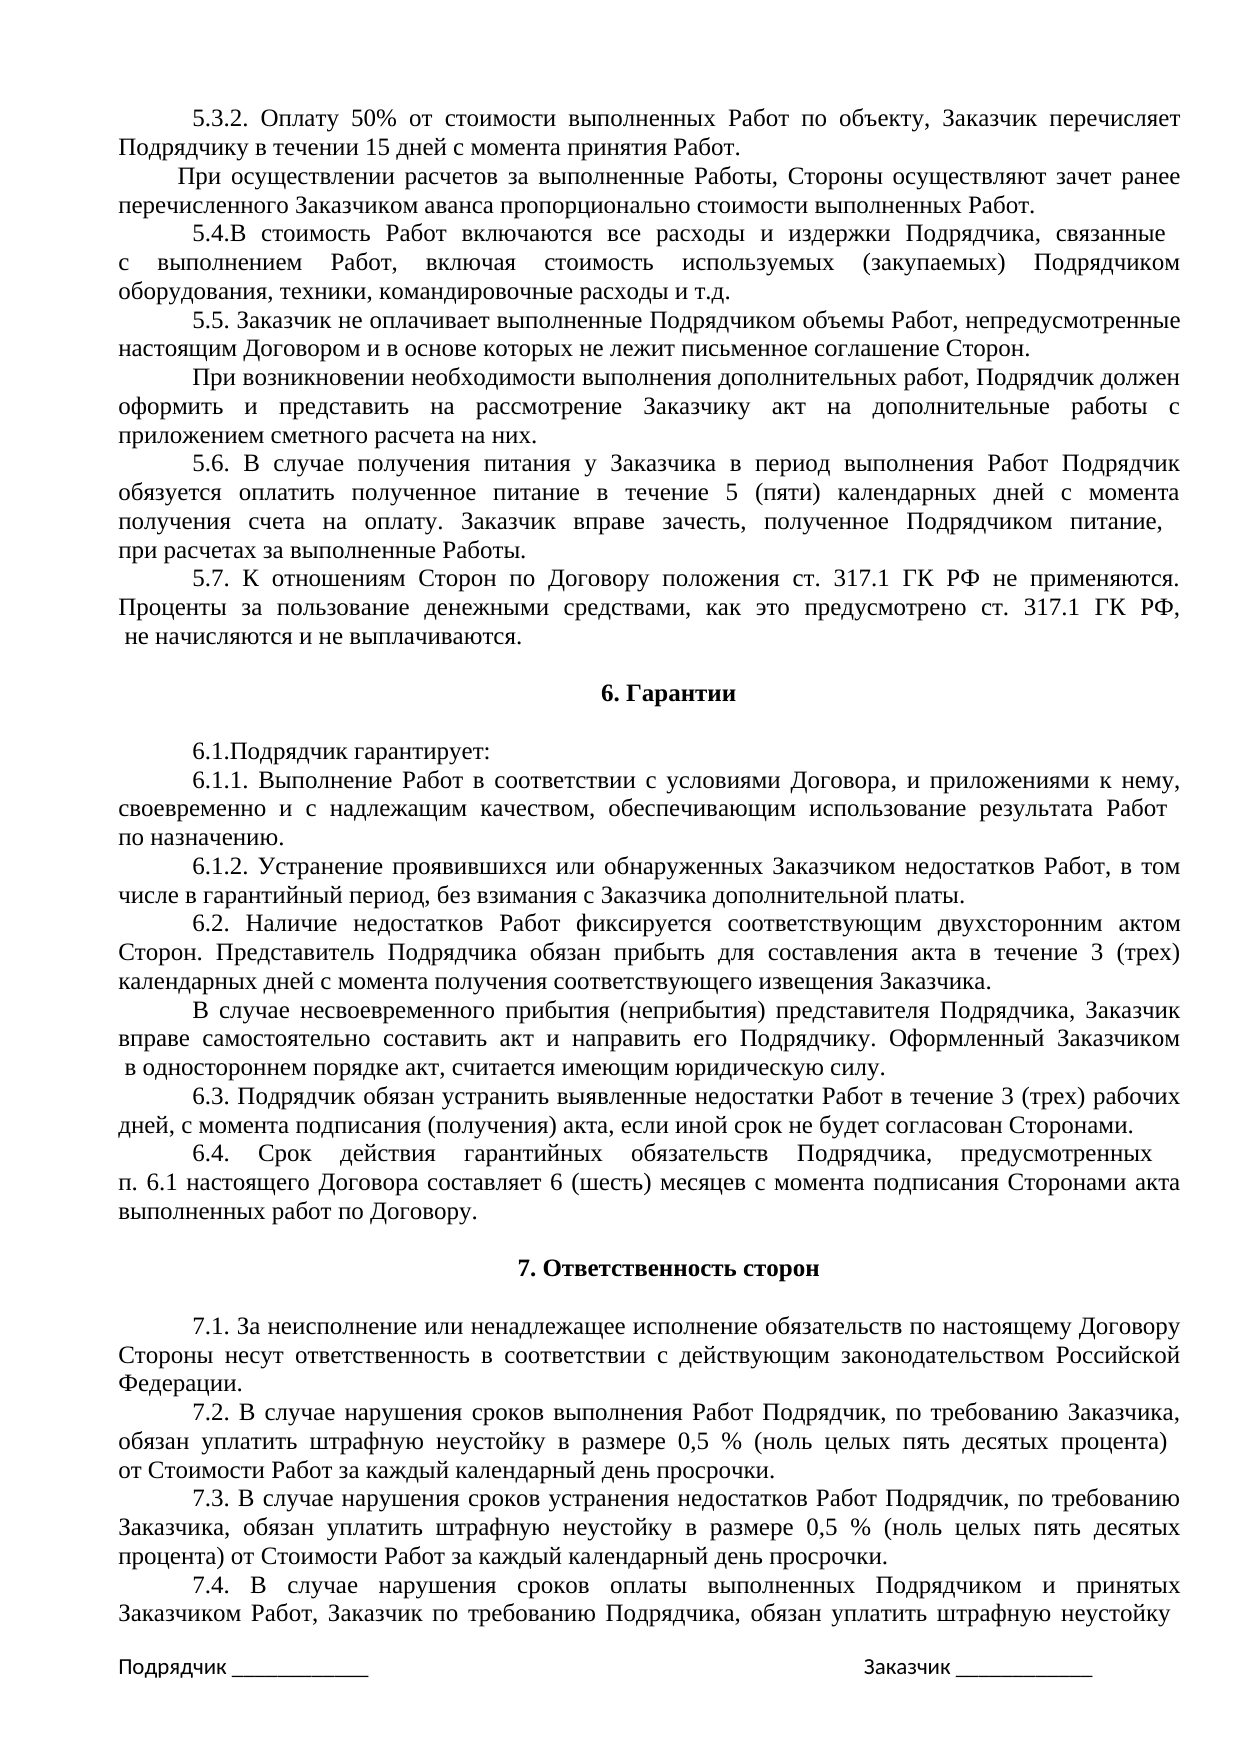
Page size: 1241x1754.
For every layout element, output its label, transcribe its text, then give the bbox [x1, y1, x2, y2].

text 6. Гарантии [156, 678, 1181, 707]
text 6.1.1. Выполнение Работ в соответствии с условиями Договора, и приложениями к нему, своевременно и с надлежащим качеством, обеспечивающим использование результата Работ по назначению. [118, 765, 1181, 851]
text 5.5. Заказчик не оплачивает выполненные Подрядчиком объемы Работ, непредусмотренные настоящим Договором и в основе которых не лежит письменное соглашение Сторон. [118, 305, 1181, 362]
text 6.1.Подрядчик гарантирует: [118, 736, 1181, 765]
text 7.2. В случае нарушения сроков выполнения Работ Подрядчик, по требованию Заказчика, обязан уплатить штрафную неустойку в размере 0,5 % (ноль целых пять десятых процента) от Стоимости Работ за каждый календарный день просрочки. [118, 1397, 1181, 1483]
text 5.7. К отношениям Сторон по Договору положения ст. 317.1 ГК РФ не применяются. Проценты за пользование денежными средствами, как это предусмотрено ст. 317.1 ГК РФ, не начисляются и не выплачиваются. [118, 563, 1181, 650]
text 5.3.2. Оплату 50% от стоимости выполненных Работ по объекту, Заказчик перечисляет Подрядчику в течении 15 дней с момента принятия Работ. [118, 103, 1181, 161]
text При осуществлении расчетов за выполненные Работы, Стороны осуществляют зачет ранее перечисленного Заказчиком аванса пропорционально стоимости выполненных Работ. [118, 161, 1181, 218]
text 6.1.2. Устранение проявившихся или обнаруженных Заказчиком недостатков Работ, в том числе в гарантийный период, без взимания с Заказчика дополнительной платы. [118, 851, 1181, 908]
text 7.3. В случае нарушения сроков устранения недостатков Работ Подрядчик, по требованию Заказчика, обязан уплатить штрафную неустойку в размере 0,5 % (ноль целых пять десятых процента) от Стоимости Работ за каждый календарный день просрочки. [118, 1483, 1181, 1570]
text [118, 1570, 1181, 1627]
text 7. Ответственность сторон [156, 1253, 1181, 1282]
text 6.2. Наличие недостатков Работ фиксируется соответствующим двухсторонним актом Сторон. Представитель Подрядчика обязан прибыть для составления акта в течение 3 (трех) календарных дней с момента получения соответствующего извещения Заказчика. [118, 908, 1181, 995]
text При возникновении необходимости выполнения дополнительных работ, Подрядчик должен оформить и представить на рассмотрение Заказчику акт на дополнительные работы с приложением сметного расчета на них. [118, 362, 1181, 448]
text 6.3. Подрядчик обязан устранить выявленные недостатки Работ в течение 3 (трех) рабочих дней, с момента подписания (получения) акта, если иной срок не будет согласован Сторонами. [118, 1081, 1181, 1138]
text 5.4.В стоимость Работ включаются все расходы и издержки Подрядчика, связанные с выполнением Работ, включая стоимость используемых (закупаемых) Подрядчиком оборудования, техники, командировочные расходы и т.д. [118, 218, 1181, 305]
text 5.6. В случае получения питания у Заказчика в период выполнения Работ Подрядчик обязуется оплатить полученное питание в течение 5 (пяти) календарных дней с момента получения счета на оплату. Заказчик вправе зачесть, полученное Подрядчиком питание, при расчетах за выполненные Работы. [118, 448, 1181, 563]
text В случае несвоевременного прибытия (неприбытия) представителя Подрядчика, Заказчик вправе самостоятельно составить акт и направить его Подрядчику. Оформленный Заказчиком в одностороннем порядке акт, считается имеющим юридическую силу. [118, 995, 1181, 1081]
text 6.4. Срок действия гарантийных обязательств Подрядчика, предусмотренных п. 6.1 настоящего Договора составляет 6 (шесть) месяцев с момента подписания Сторонами акта выполненных работ по Договору. [118, 1138, 1181, 1225]
text 7.1. За неисполнение или ненадлежащее исполнение обязательств по настоящему Договору Стороны несут ответственность в соответствии с действующим законодательством Российской Федерации. [118, 1311, 1181, 1397]
